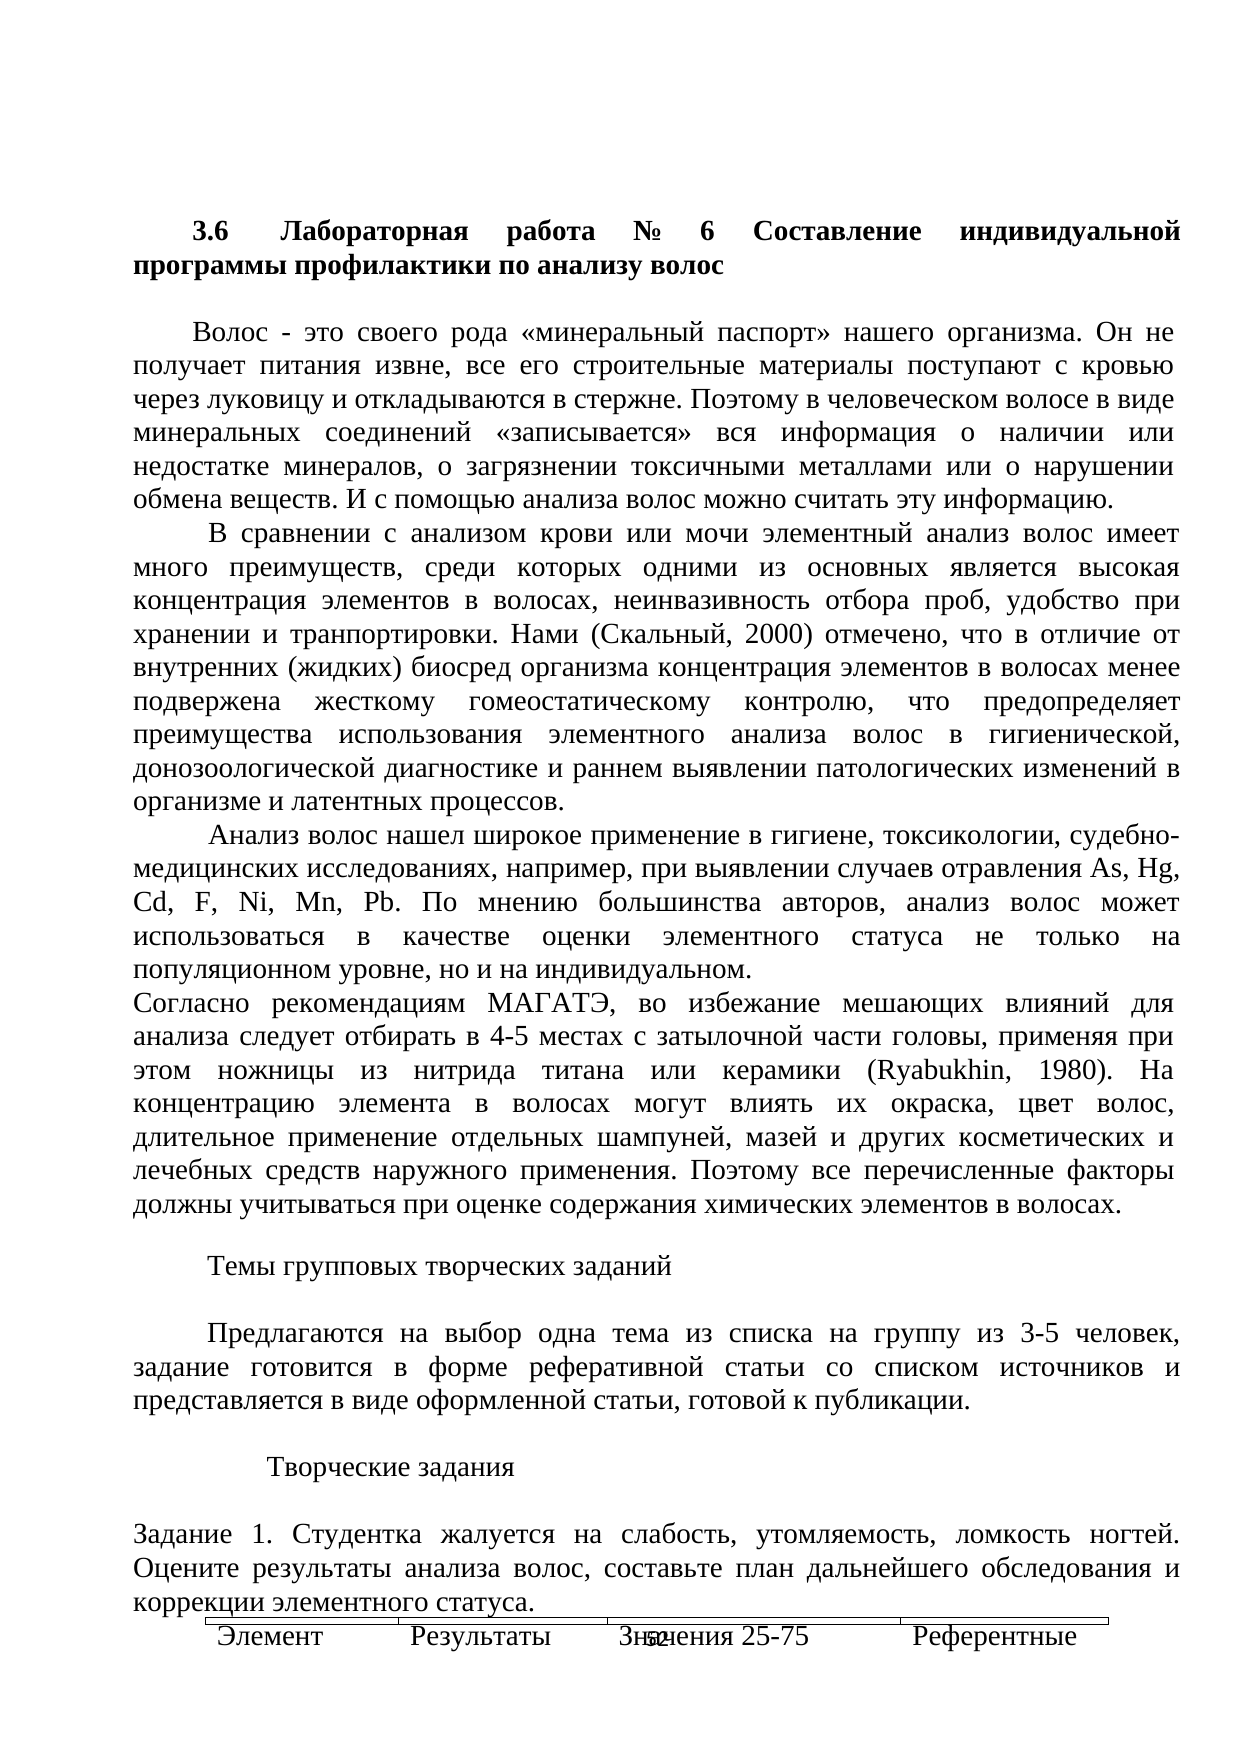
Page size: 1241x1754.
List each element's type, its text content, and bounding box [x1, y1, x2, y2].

text Творческие задания [259, 1449, 1181, 1483]
text Предлагаются на выбор одна тема из списка на группу из 3-5 человек, задание готовится в форме реферативной статьи со списком источников и представляется в виде оформленной статьи, готовой к публикации. [133, 1315, 1181, 1416]
text Задание 1. Студентка жалуется на слабость, утомляемость, ломкость ногтей. Оцените результаты анализа волос, составьте план дальнейшего обследования и коррекции элементного статуса. [133, 1517, 1181, 1617]
text Темы групповых творческих заданий [133, 1248, 1181, 1282]
text Согласно рекомендациям МАГАТЭ, во избежание мешающих влияний для анализа следует отбирать в 4-5 местах с затылочной части головы, применяя при этом ножницы из нитрида титана или керамики (Ryabukhin, 1980). На концентрацию элемента в волосах могут влиять их окраска, цвет волос, длительное применение отдельных шампуней, мазей и других косметических и лечебных средств наружного применения. Поэтому все перечисленные факторы должны учитываться при оценке содержания химических элементов в волосах. [133, 985, 1175, 1219]
text Анализ волос нашел широкое применение в гигиене, токсикологии, судебно-медицинских исследованиях, например, при выявлении случаев отравления As, Hg, Cd, F, Ni, Mn, Pb. По мнению большинства авторов, анализ волос может использоваться в качестве оценки элементного статуса не только на популяционном уровне, но и на индивидуальном. [133, 817, 1181, 985]
text Волос - это своего рода «минеральный паспорт» нашего организма. Он не получает питания извне, все его строительные материалы поступают с кровью через луковицу и откладываются в стержне. Поэтому в человеческом волосе в виде минеральных соединений «записывается» вся информация о наличии или недостатке минералов, о загрязнении токсичными металлами или о нарушении обмена веществ. И с помощью анализа волос можно считать эту информацию. [133, 314, 1175, 515]
text 3.6 Лабораторная работа № 6 Составление индивидуальной программы профилактики по анализу волос [133, 213, 1181, 280]
text В сравнении с анализом крови или мочи элементный анализ волос имеет много преимуществ, среди которых одними из основных является высокая концентрация элементов в волосах, неинвазивность отбора проб, удобство при хранении и транпортировки. Нами (Скальный, 2000) отмечено, что в отличие от внутренних (жидких) биосред организма концентрация элементов в волосах менее подвержена жесткому гомеостатическому контролю, что предопределяет преимущества использования элементного анализа волос в гигиенической, донозоологической диагностике и раннем выявлении патологических изменений в организме и латентных процессов. [133, 515, 1181, 817]
